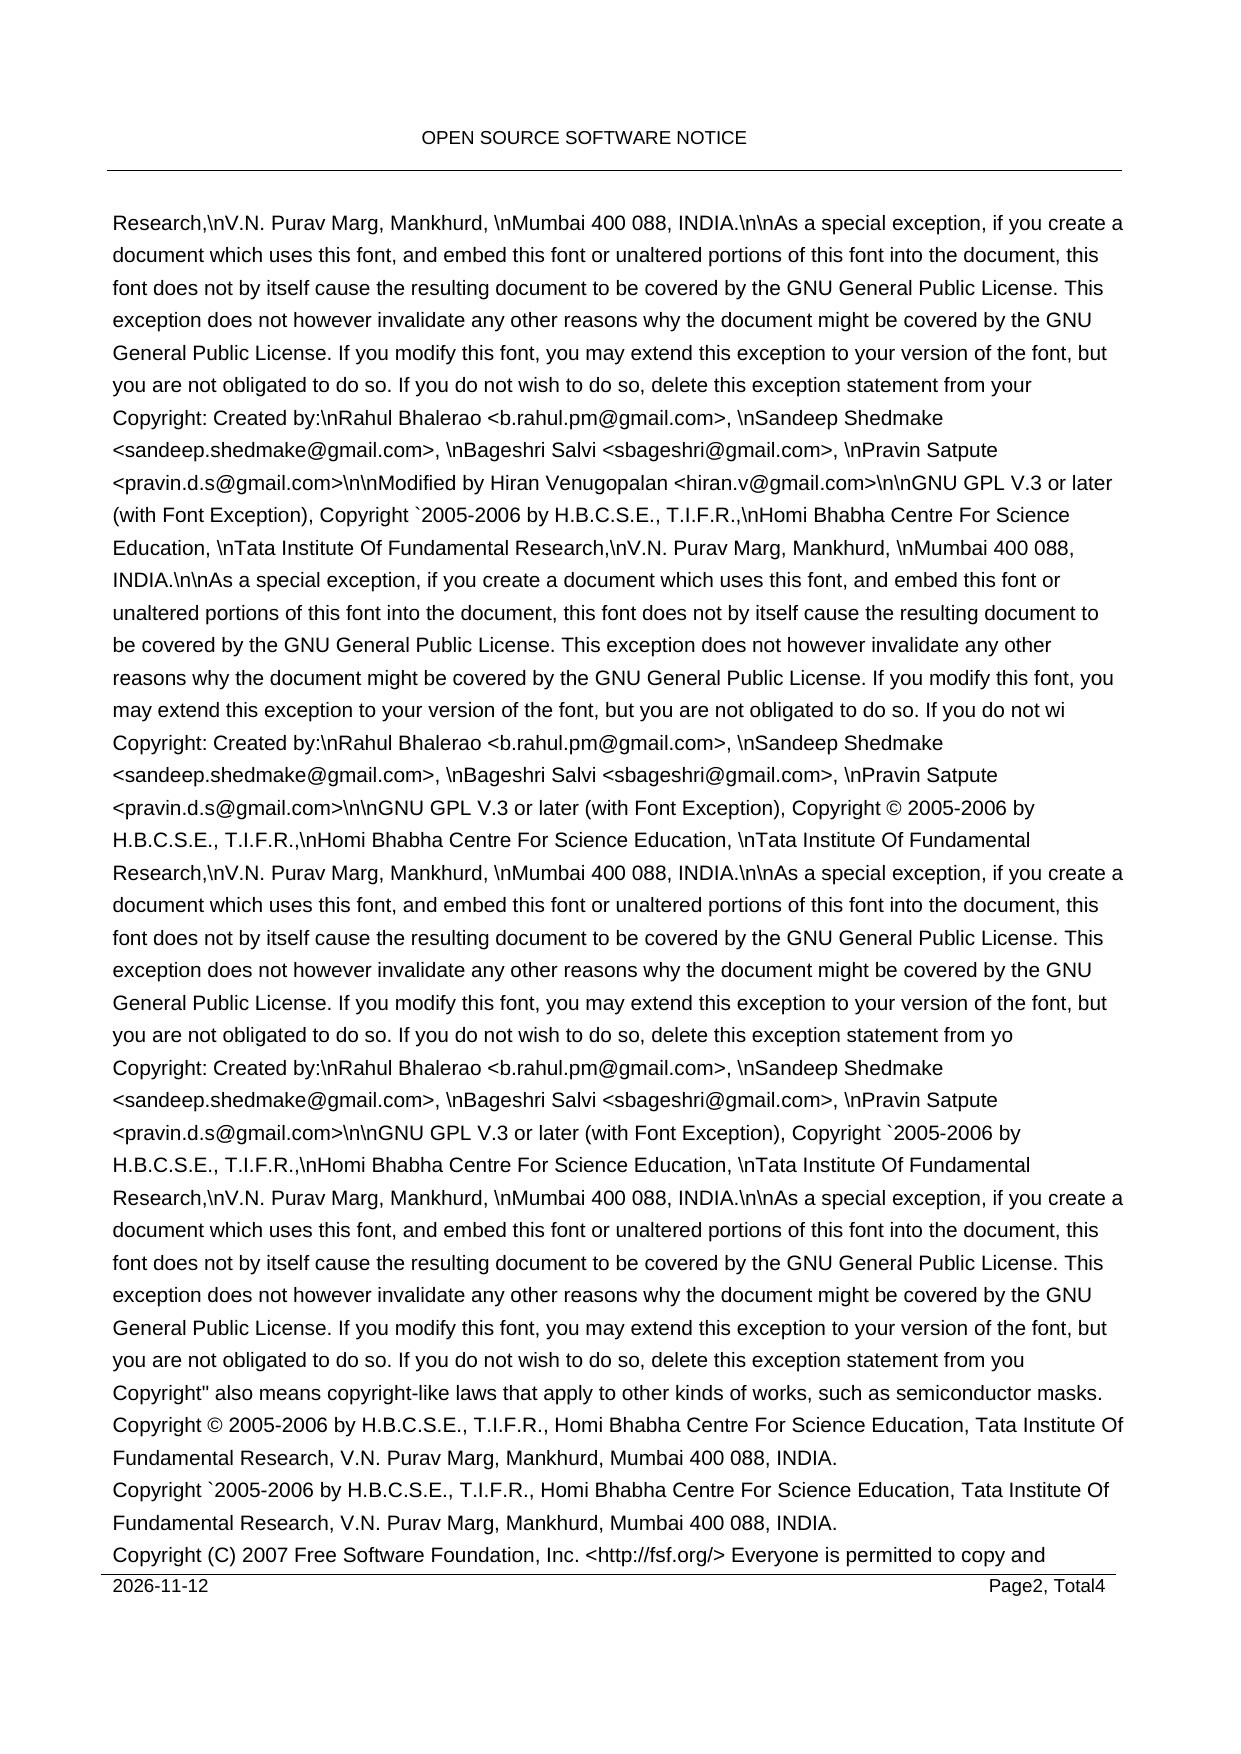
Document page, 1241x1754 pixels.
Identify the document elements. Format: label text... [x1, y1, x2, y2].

text Copyright © 2005-2006 by H.B.C.S.E., T.I.F.R., Homi Bhabha Centre For Science Education, Tata Institute Of Fundamental Research, V.N. Purav Marg, Mankhurd, Mumbai 400 088, INDIA. [112, 1409, 1128, 1474]
text Copyright: Created by:\nRahul Bhalerao <b.rahul.pm@gmail.com>, \nSandeep Shedmake <sandeep.shedmake@gmail.com>, \nBageshri Salvi <sbageshri@gmail.com>, \nPravin Satpute <pravin.d.s@gmail.com>\n\nGNU GPL V.3 or later (with Font Exception), Copyright `2005-2006 by H.B.C.S.E., T.I.F.R.,\nHomi Bhabha Centre For Science Education, \nTata Institute Of Fundamental Research,\nV.N. Purav Marg, Mankhurd, \nMumbai 400 088, INDIA.\n\nAs a special exception, if you create a document which uses this font, and embed this font or unaltered portions of this font into the document, this font does not by itself cause the resulting document to be covered by the GNU General Public License. This exception does not however invalidate any other reasons why the document might be covered by the GNU General Public License. If you modify this font, you may extend this exception to your version of the font, but you are not obligated to do so. If you do not wish to do so, delete this exception statement from you [112, 1051, 1128, 1376]
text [112, 206, 1128, 401]
text Copyright" also means copyright-like laws that apply to other kinds of works, such as semiconductor masks. [112, 1376, 1128, 1409]
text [112, 1539, 1128, 1571]
text Copyright `2005-2006 by H.B.C.S.E., T.I.F.R., Homi Bhabha Centre For Science Education, Tata Institute Of Fundamental Research, V.N. Purav Marg, Mankhurd, Mumbai 400 088, INDIA. [112, 1474, 1128, 1539]
text Copyright: Created by:\nRahul Bhalerao <b.rahul.pm@gmail.com>, \nSandeep Shedmake <sandeep.shedmake@gmail.com>, \nBageshri Salvi <sbageshri@gmail.com>, \nPravin Satpute <pravin.d.s@gmail.com>\n\nGNU GPL V.3 or later (with Font Exception), Copyright © 2005-2006 by H.B.C.S.E., T.I.F.R.,\nHomi Bhabha Centre For Science Education, \nTata Institute Of Fundamental Research,\nV.N. Purav Marg, Mankhurd, \nMumbai 400 088, INDIA.\n\nAs a special exception, if you create a document which uses this font, and embed this font or unaltered portions of this font into the document, this font does not by itself cause the resulting document to be covered by the GNU General Public License. This exception does not however invalidate any other reasons why the document might be covered by the GNU General Public License. If you modify this font, you may extend this exception to your version of the font, but you are not obligated to do so. If you do not wish to do so, delete this exception statement from yo [112, 726, 1128, 1051]
text Copyright: Created by:\nRahul Bhalerao <b.rahul.pm@gmail.com>, \nSandeep Shedmake <sandeep.shedmake@gmail.com>, \nBageshri Salvi <sbageshri@gmail.com>, \nPravin Satpute <pravin.d.s@gmail.com>\n\nModified by Hiran Venugopalan <hiran.v@gmail.com>\n\nGNU GPL V.3 or later (with Font Exception), Copyright `2005-2006 by H.B.C.S.E., T.I.F.R.,\nHomi Bhabha Centre For Science Education, \nTata Institute Of Fundamental Research,\nV.N. Purav Marg, Mankhurd, \nMumbai 400 088, INDIA.\n\nAs a special exception, if you create a document which uses this font, and embed this font or unaltered portions of this font into the document, this font does not by itself cause the resulting document to be covered by the GNU General Public License. This exception does not however invalidate any other reasons why the document might be covered by the GNU General Public License. If you modify this font, you may extend this exception to your version of the font, but you are not obligated to do so. If you do not wi [112, 401, 1128, 726]
